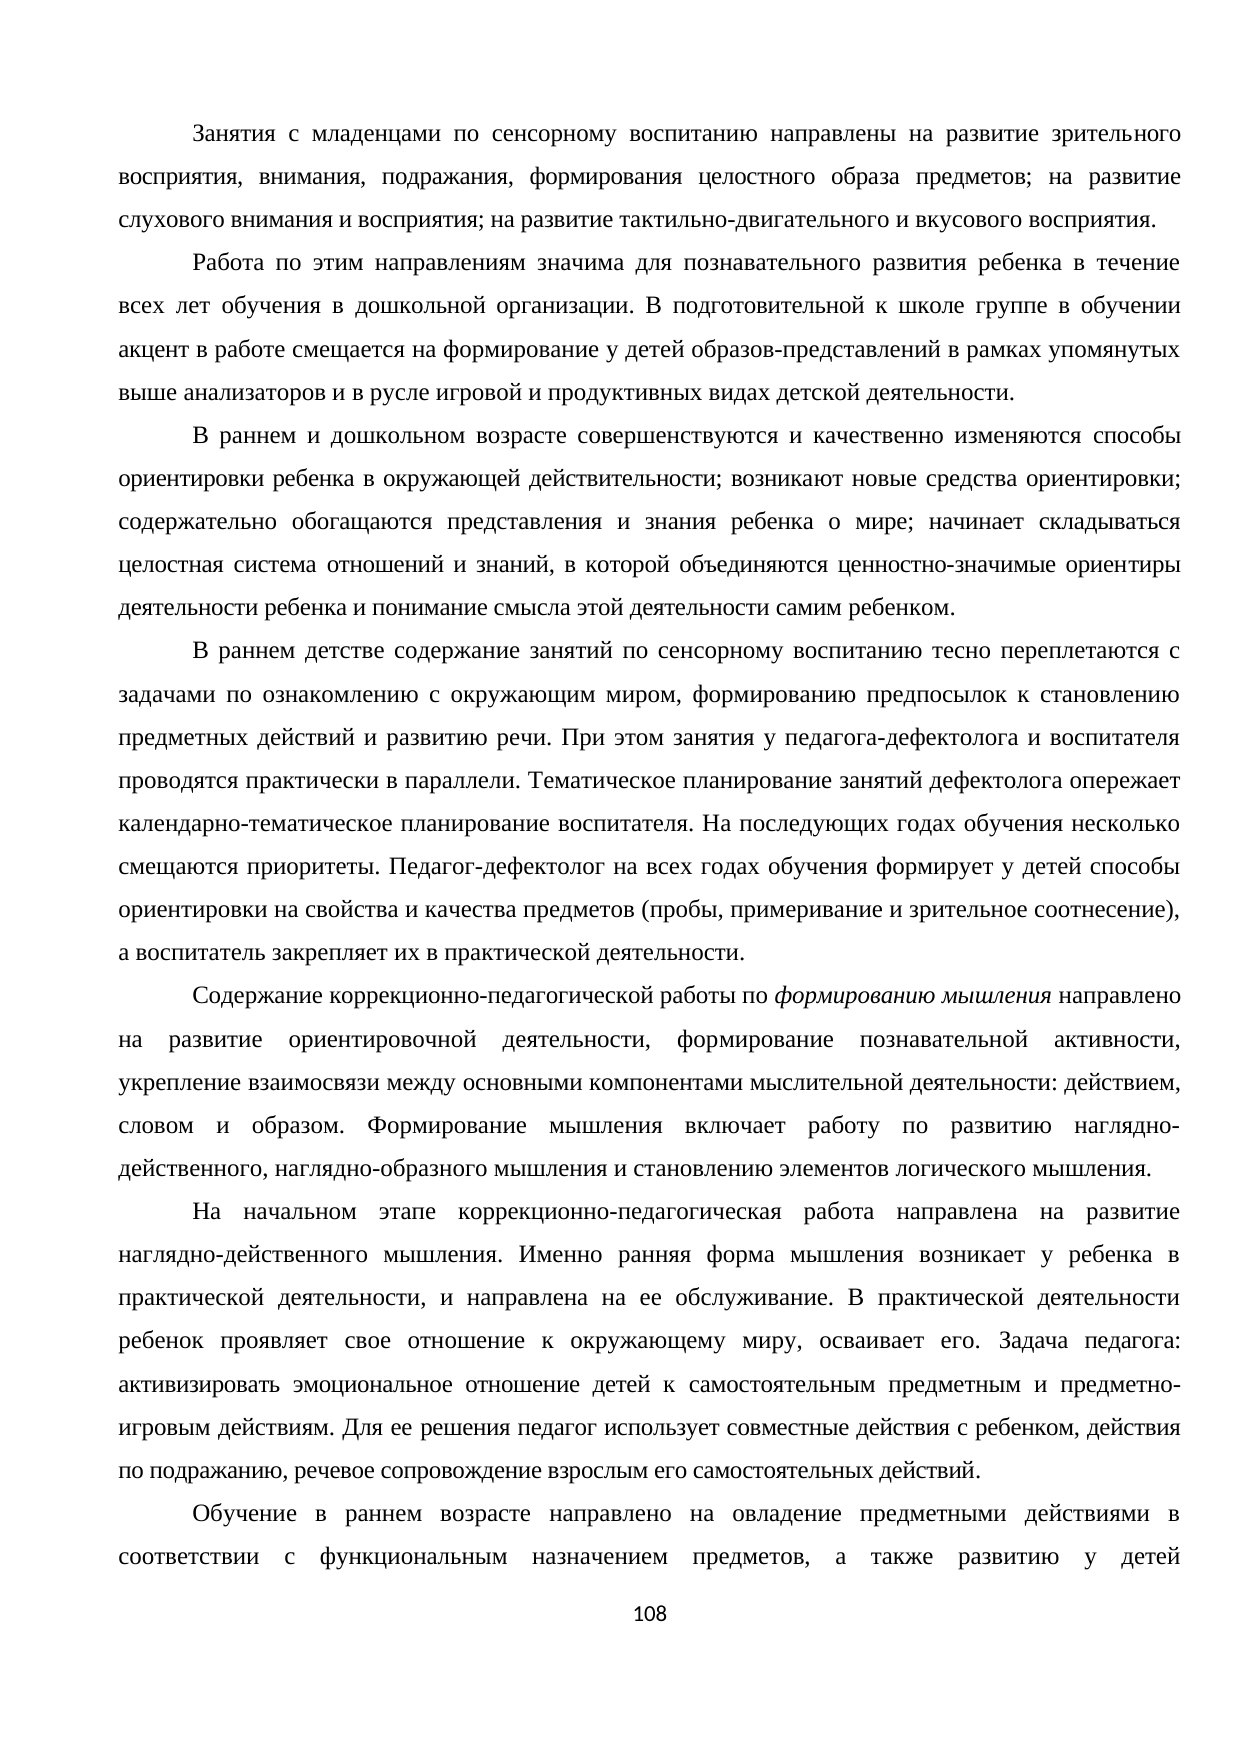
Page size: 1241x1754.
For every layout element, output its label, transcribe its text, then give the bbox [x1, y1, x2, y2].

text В раннем детстве содержание занятий по сенсорному воспитанию тесно переплетаются с задачами по ознакомлению с окружающим миром, формированию предпосылок к становлению предметных действий и развитию речи. При этом занятия у педагога-дефектолога и воспитателя проводятся практически в параллели. Тематическое планирование занятий дефектолога опережает календарно-тематическое планирование воспитателя. На последующих годах обучения несколько смещаются приоритеты. Педагог-дефектолог на всех годах обучения формирует у детей способы ориентировки на свойства и качества предметов (пробы, примеривание и зрительное соотнесение), а воспитатель закрепляет их в практической деятельности. [118, 636, 1181, 966]
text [118, 1498, 1181, 1570]
text Работа по этим направлениям значима для познавательного развития ребенка в течение всех лет обучения в дошкольной организации. В подготовительной к школе группе в обучении акцент в работе смещается на формирование у детей образов-представлений в рамках упомянутых выше анализаторов и в русле игровой и продуктивных видах детской деятельности. [118, 247, 1181, 406]
text Занятия с младенцами по сенсорному воспитанию направлены на развитие зрительного восприятия, внимания, подражания, формирования целостного образа предметов; на развитие слухового внимания и восприятия; на развитие тактильно-двигательного и вкусового восприятия. [118, 118, 1181, 233]
text Содержание коррекционно-педагогической работы по формированию мышления направлено на развитие ориентировочной деятельности, формирование познавательной активности, укрепление взаимосвязи между основными компонентами мыслительной деятельности: действием, словом и образом. Формирование мышления включает работу по развитию наглядно-действенного, наглядно-образного мышления и становлению элементов логического мышления. [118, 981, 1181, 1182]
text В раннем и дошкольном возрасте совершенствуются и качественно изменяются способы ориентировки ребенка в окружающей действительности; возникают новые средства ориентировки; содержательно обогащаются представления и знания ребенка о мире; начинает складываться целостная система отношений и знаний, в которой объединяются ценностно-значимые ориентиры деятельности ребенка и понимание смысла этой деятельности самим ребенком. [118, 420, 1181, 621]
text На начальном этапе коррекционно-педагогическая работа направлена на развитие наглядно-действенного мышления. Именно ранняя форма мышления возникает у ребенка в практической деятельности, и направлена на ее обслуживание. В практической деятельности ребенок проявляет свое отношение к окружающему миру, осваивает его. Задача педагога: активизировать эмоциональное отношение детей к самостоятельным предметным и предметно-игровым действиям. Для ее решения педагог использует совместные действия с ребенком, действия по подражанию, речевое сопровождение взрослым его самостоятельных действий. [118, 1196, 1181, 1484]
